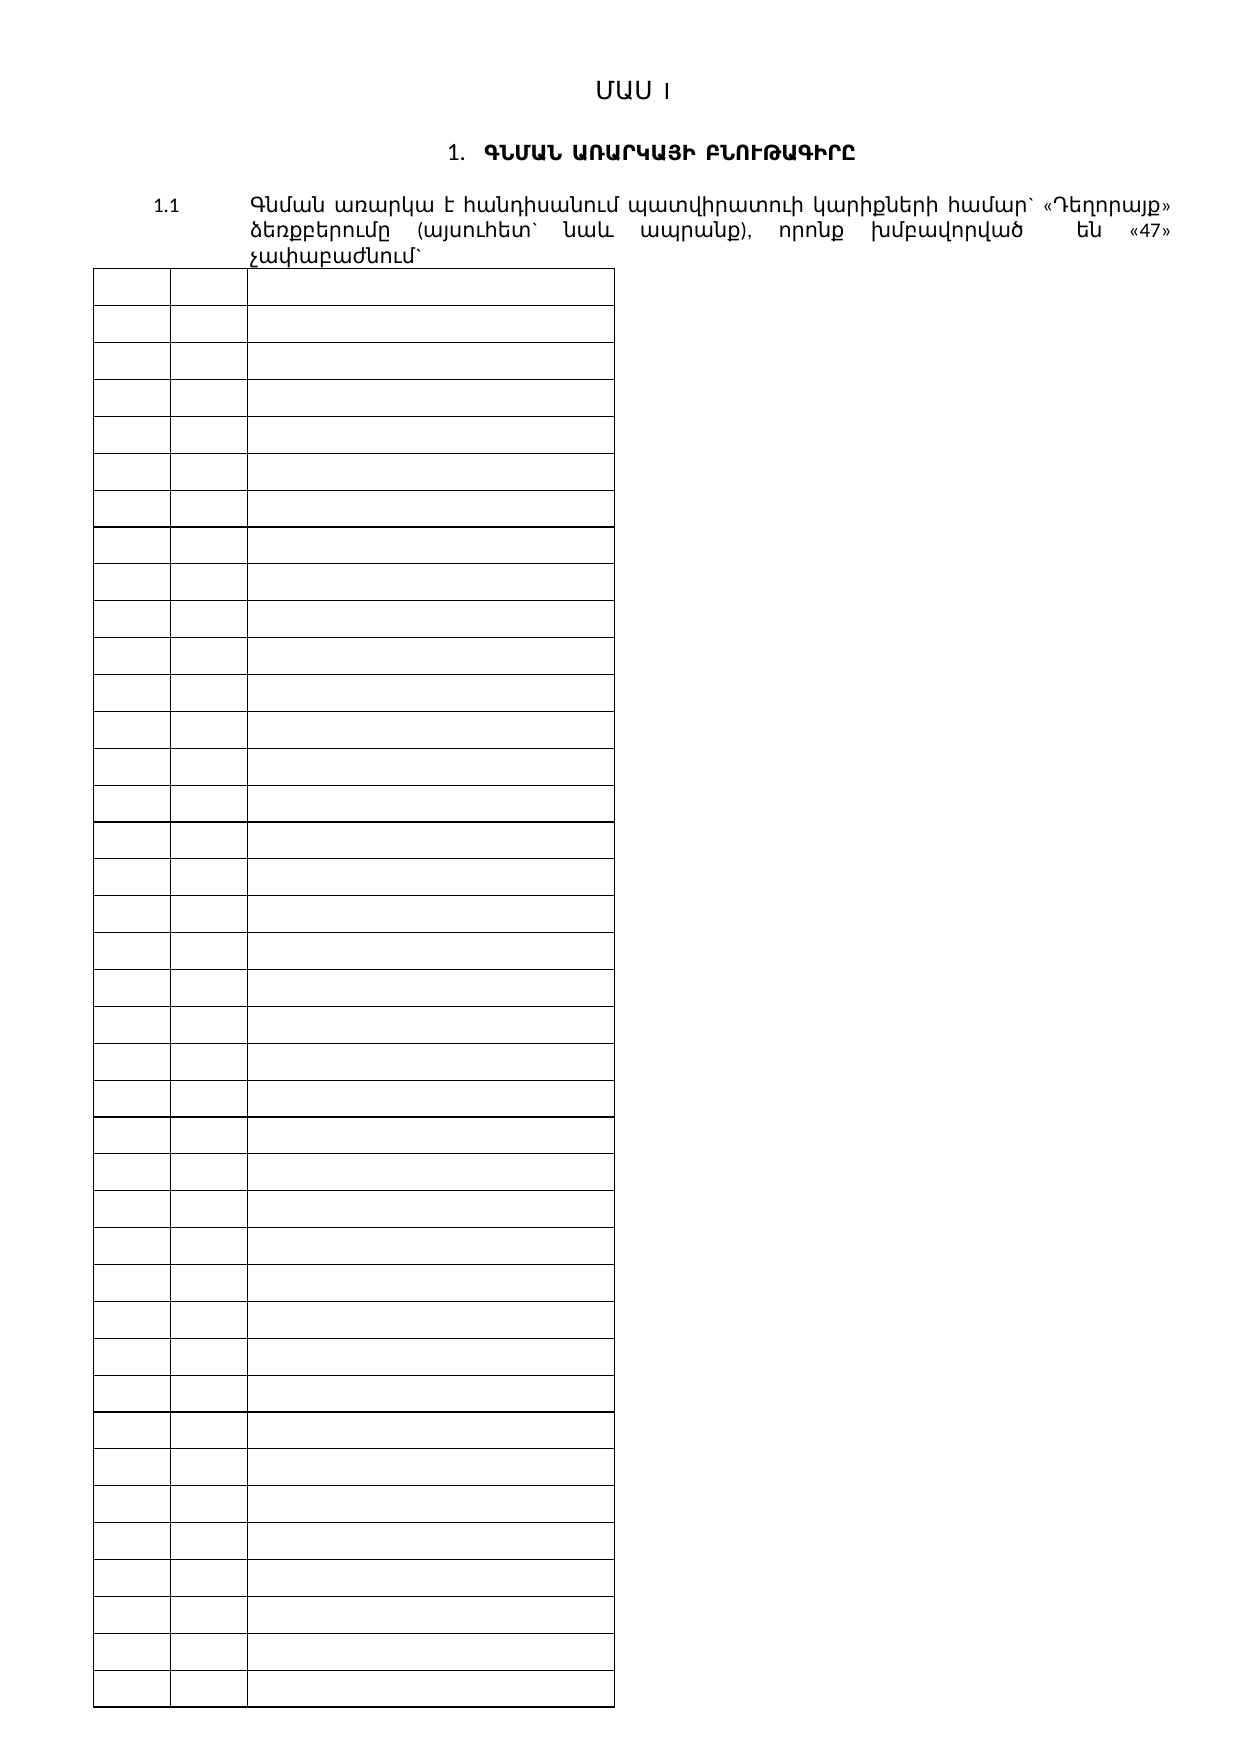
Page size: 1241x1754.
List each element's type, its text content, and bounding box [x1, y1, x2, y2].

text ՄԱՍ I [94, 75, 1171, 106]
subtitle Գնման առարկա է հանդիսանում պատվիրատուի կարիքների համար` «Դեղորայք» ձեռքբերումը (այսուհետ` նաև ապրանք), որոնք խմբավորված են «47» չափաբաժնում` [153, 192, 1171, 268]
list ԳՆՄԱՆ ԱՌԱՐԿԱՅԻ ԲՆՈՒԹԱԳԻՐԸ [131, 136, 1171, 167]
